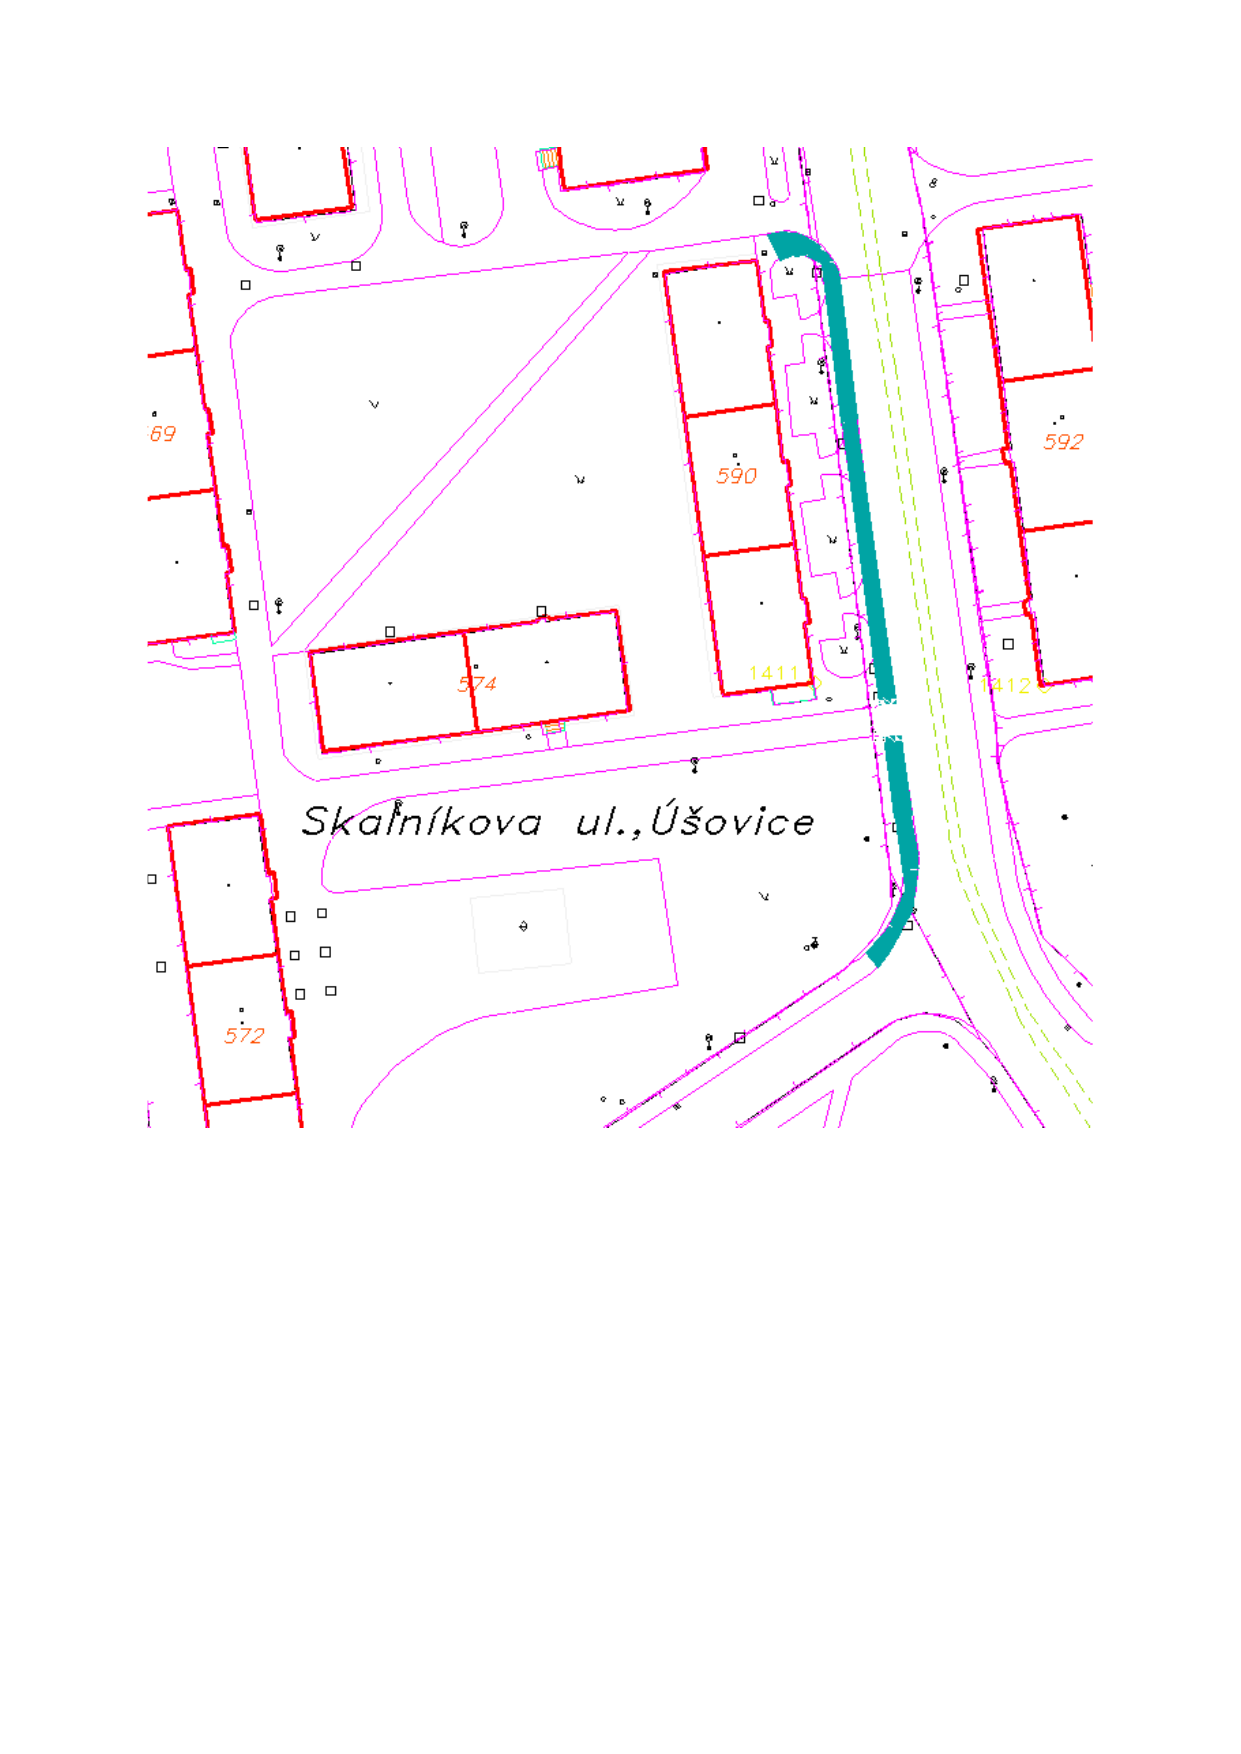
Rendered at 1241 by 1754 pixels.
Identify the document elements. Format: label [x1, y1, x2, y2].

picture [147, 147, 1093, 1128]
